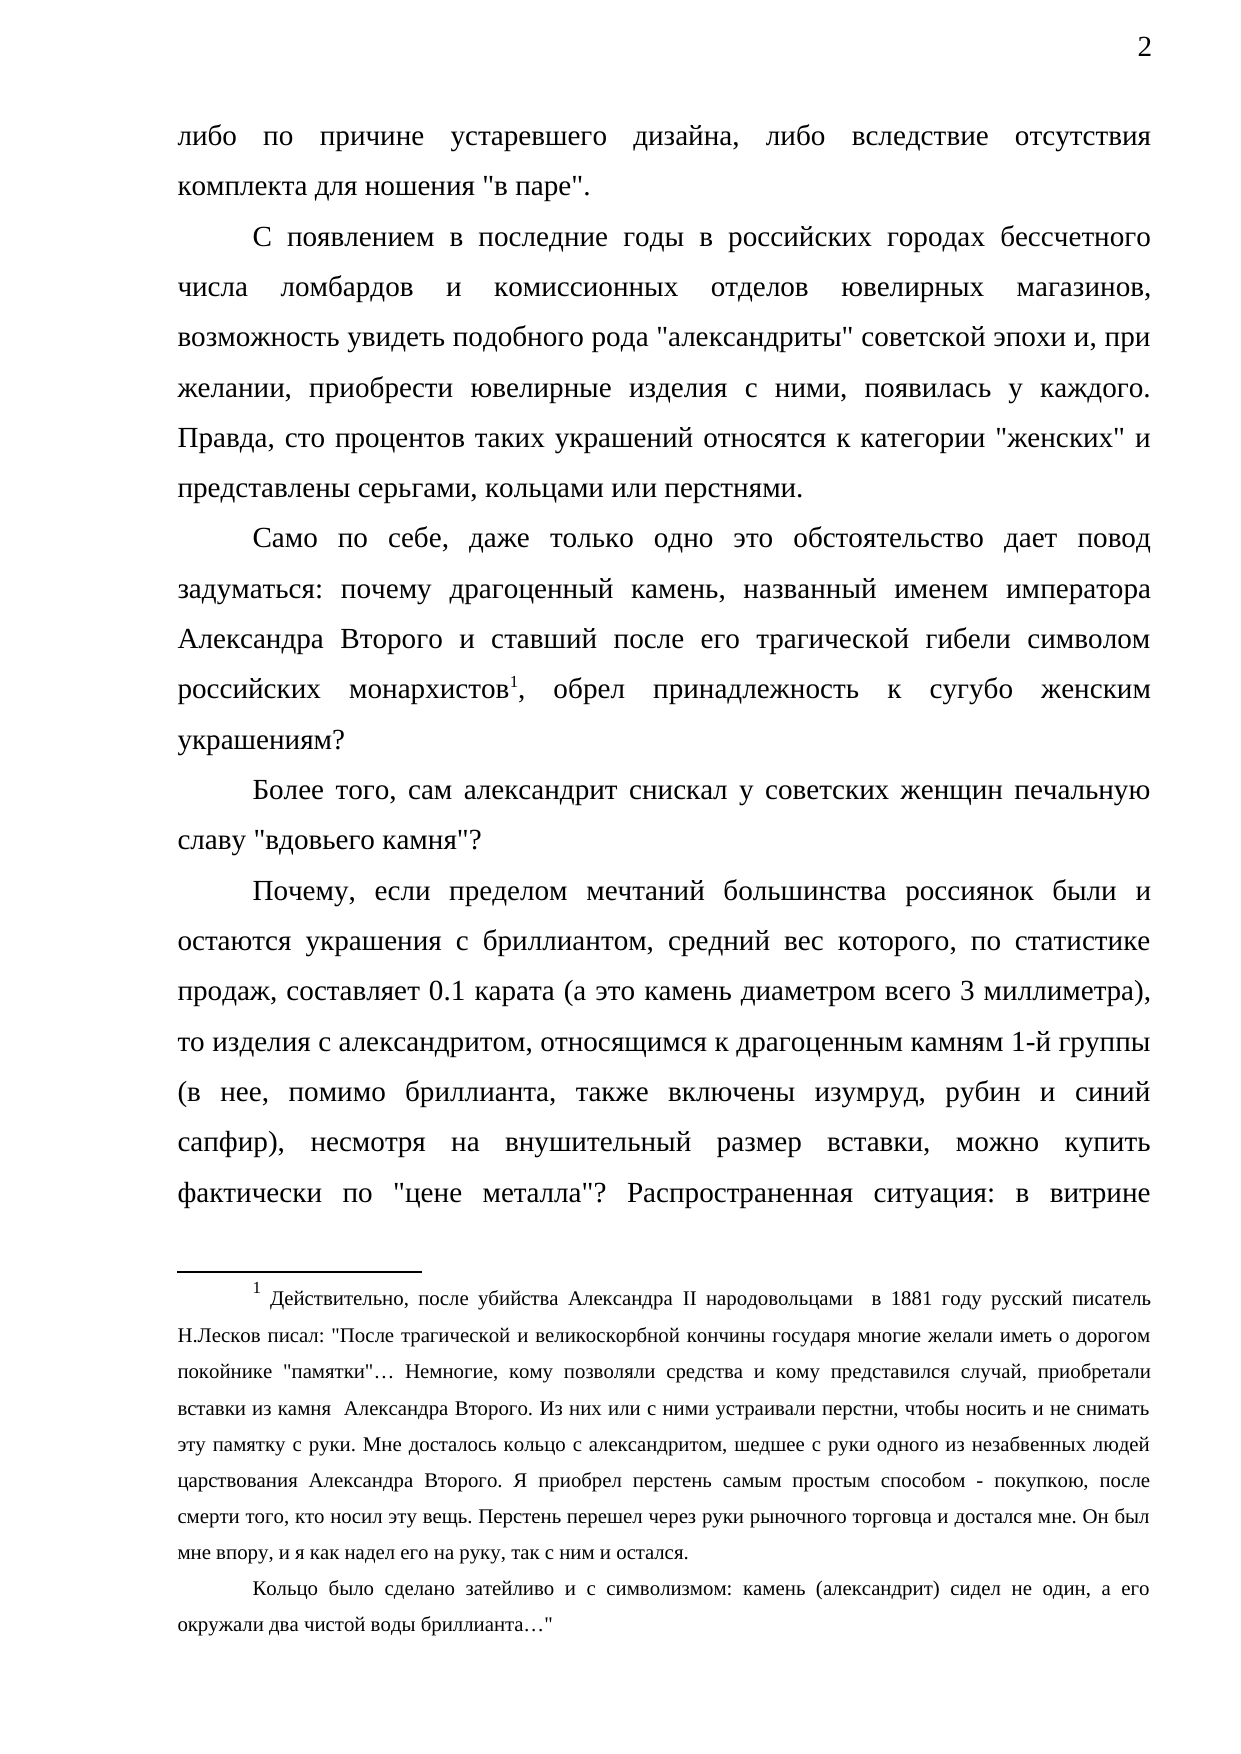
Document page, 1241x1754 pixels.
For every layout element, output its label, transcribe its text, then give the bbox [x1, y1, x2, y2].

text Более того, сам александрит снискал у советских женщин печальную славу "вдовьего камня"? [177, 772, 1152, 856]
text Само по себе, даже только одно это обстоятельство дает повод задуматься: почему драгоценный камень, названный именем императора Александра Второго и ставший после его трагической гибели символом российских монархистов, обрел принадлежность к сугубо женским украшениям? [177, 521, 1152, 755]
text С появлением в последние годы в российских городах бессчетного числа ломбардов и комиссионных отделов ювелирных магазинов, возможность увидеть подобного рода "александриты" советской эпохи и, при желании, приобрести ювелирные изделия с ними, появилась у каждого. Правда, сто процентов таких украшений относятся к категории "женских" и представлены серьгами, кольцами или перстнями. [177, 219, 1152, 504]
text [177, 118, 1152, 202]
text Почему, если пределом мечтаний большинства россиянок были и остаются украшения с бриллиантом, средний вес которого, по статистике продаж, составляет 0.1 карата (а это камень диаметром всего ), то изделия с александритом, относящимся к драгоценным камням 1-й группы (в нее, помимо бриллианта, также включены изумруд, рубин и синий сапфир), несмотря на внушительный размер вставки, можно купить фактически по "цене металла"? Распространенная ситуация: в витрине ломбарда красуется женский перстень. На бирке читаем: "Кольцо. Золото 750. Масса изделия . Размер 17.5. Вставка: [177, 873, 1152, 1208]
